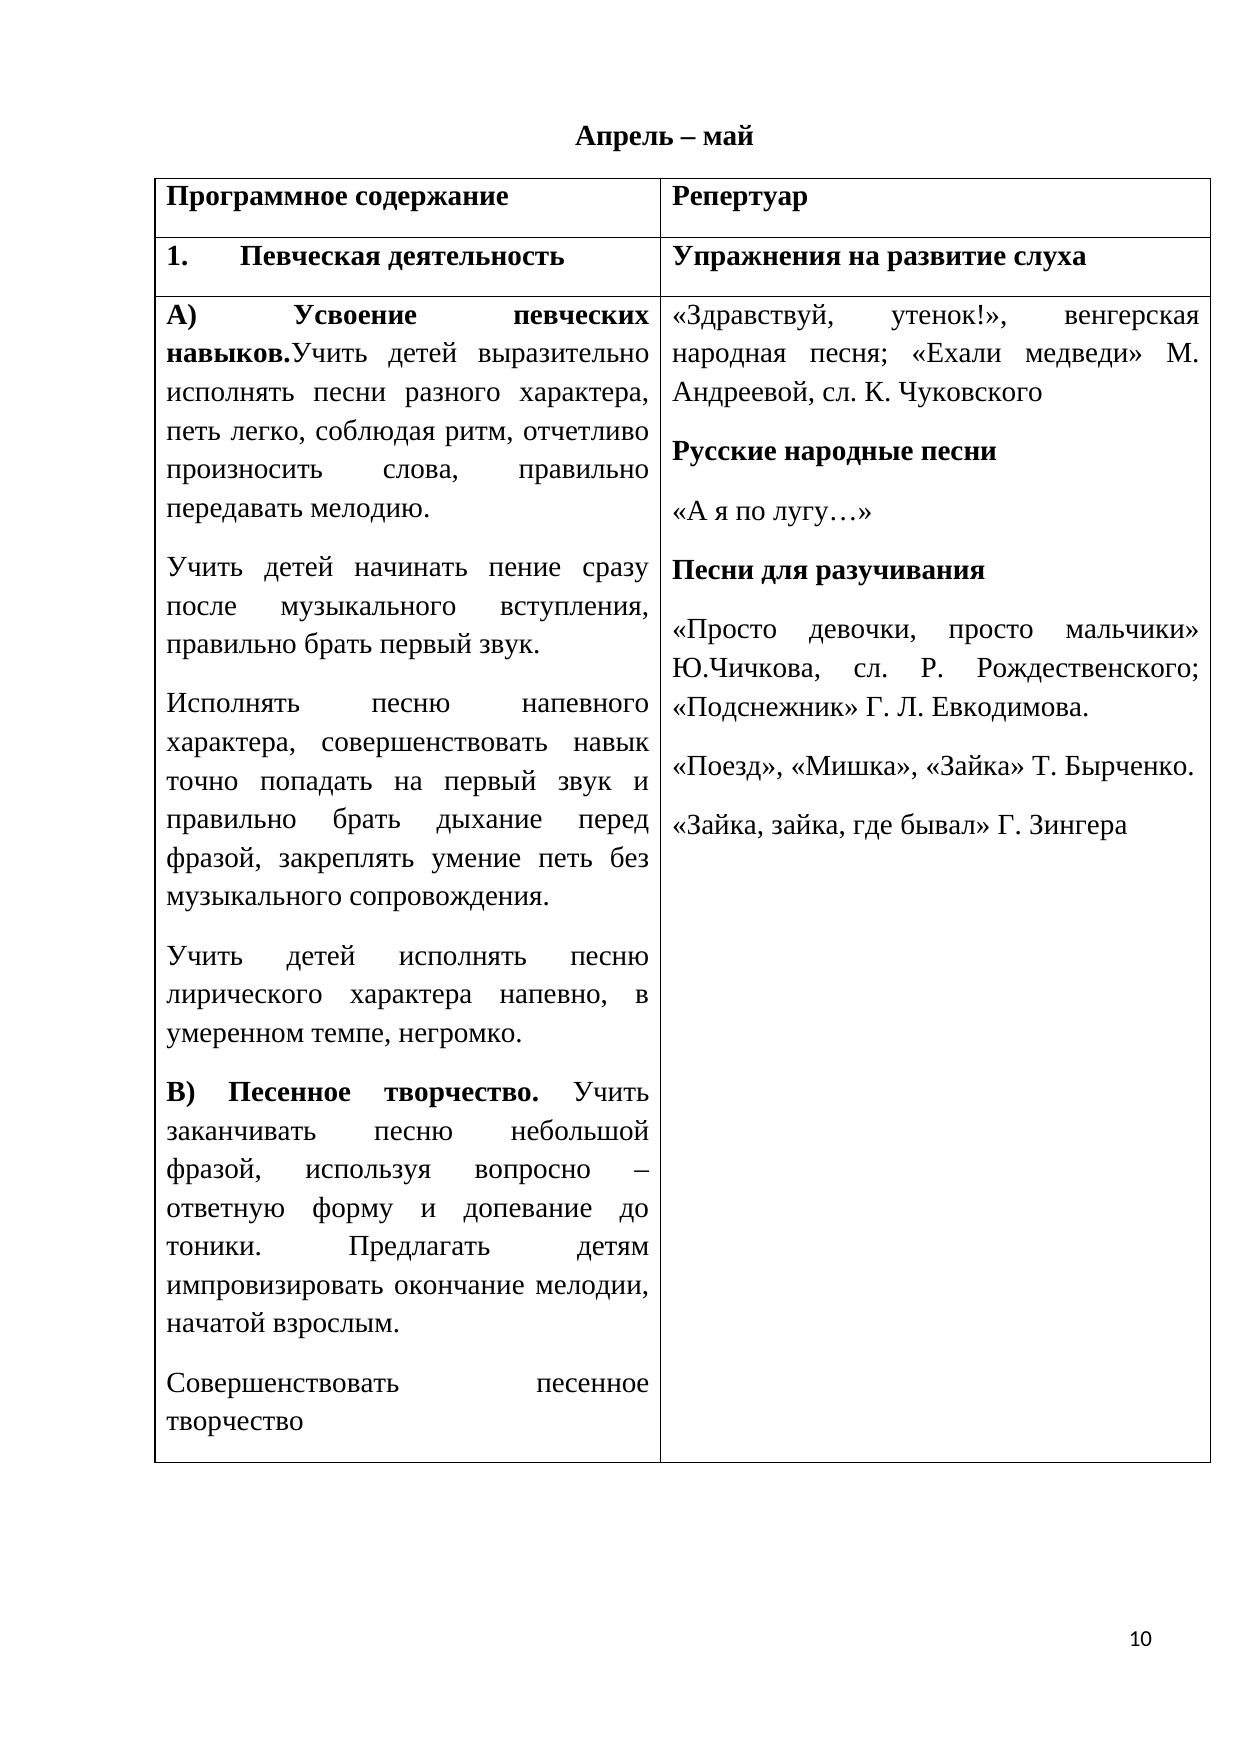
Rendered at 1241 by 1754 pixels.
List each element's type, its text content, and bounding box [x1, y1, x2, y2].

table_cell А) Усвоение певческих навыков.Учить детей выразительно исполнять песни разного характера, петь легко, соблюдая ритм, отчетливо произносить слова, правильно передавать мелодию. Учить детей начинать пение сразу после музыкального вступления, правильно брать первый звук. Исполнять песню напевного характера, совершенствовать навык точно попадать на первый звук и правильно брать дыхание перед фразой, закреплять умение петь без музыкального сопровождения. Учить детей исполнять песню лирического характера напевно, в умеренном темпе, негромко. В) Песенное творчество. Учить заканчивать песню небольшой фразой, используя вопросно – ответную форму и допевание до тоники. Предлагать детям импровизировать окончание мелодии, начатой взрослым. Совершенствовать песенное творчество [156, 297, 660, 1462]
text Апрель – май [177, 118, 1152, 152]
table_cell «Здравствуй, утенок!», венгерская народная песня; «Ехали медведи» М. Андреевой, сл. К. Чуковского Русские народные песни «А я по лугу…» Песни для разучивания «Просто девочки, просто мальчики» Ю.Чичкова, сл. Р. Рождественского; «Подснежник» Г. Л. Евкодимова. «Поезд», «Мишка», «Зайка» Т. Бырченко. «Зайка, зайка, где бывал» Г. Зингера [661, 297, 1210, 1462]
table_header Репертуар [661, 179, 1210, 237]
table_cell 1. Певческая деятельность [156, 238, 660, 296]
table_cell Упражнения на развитие слуха [661, 238, 1210, 296]
table_header Программное содержание [156, 179, 660, 237]
